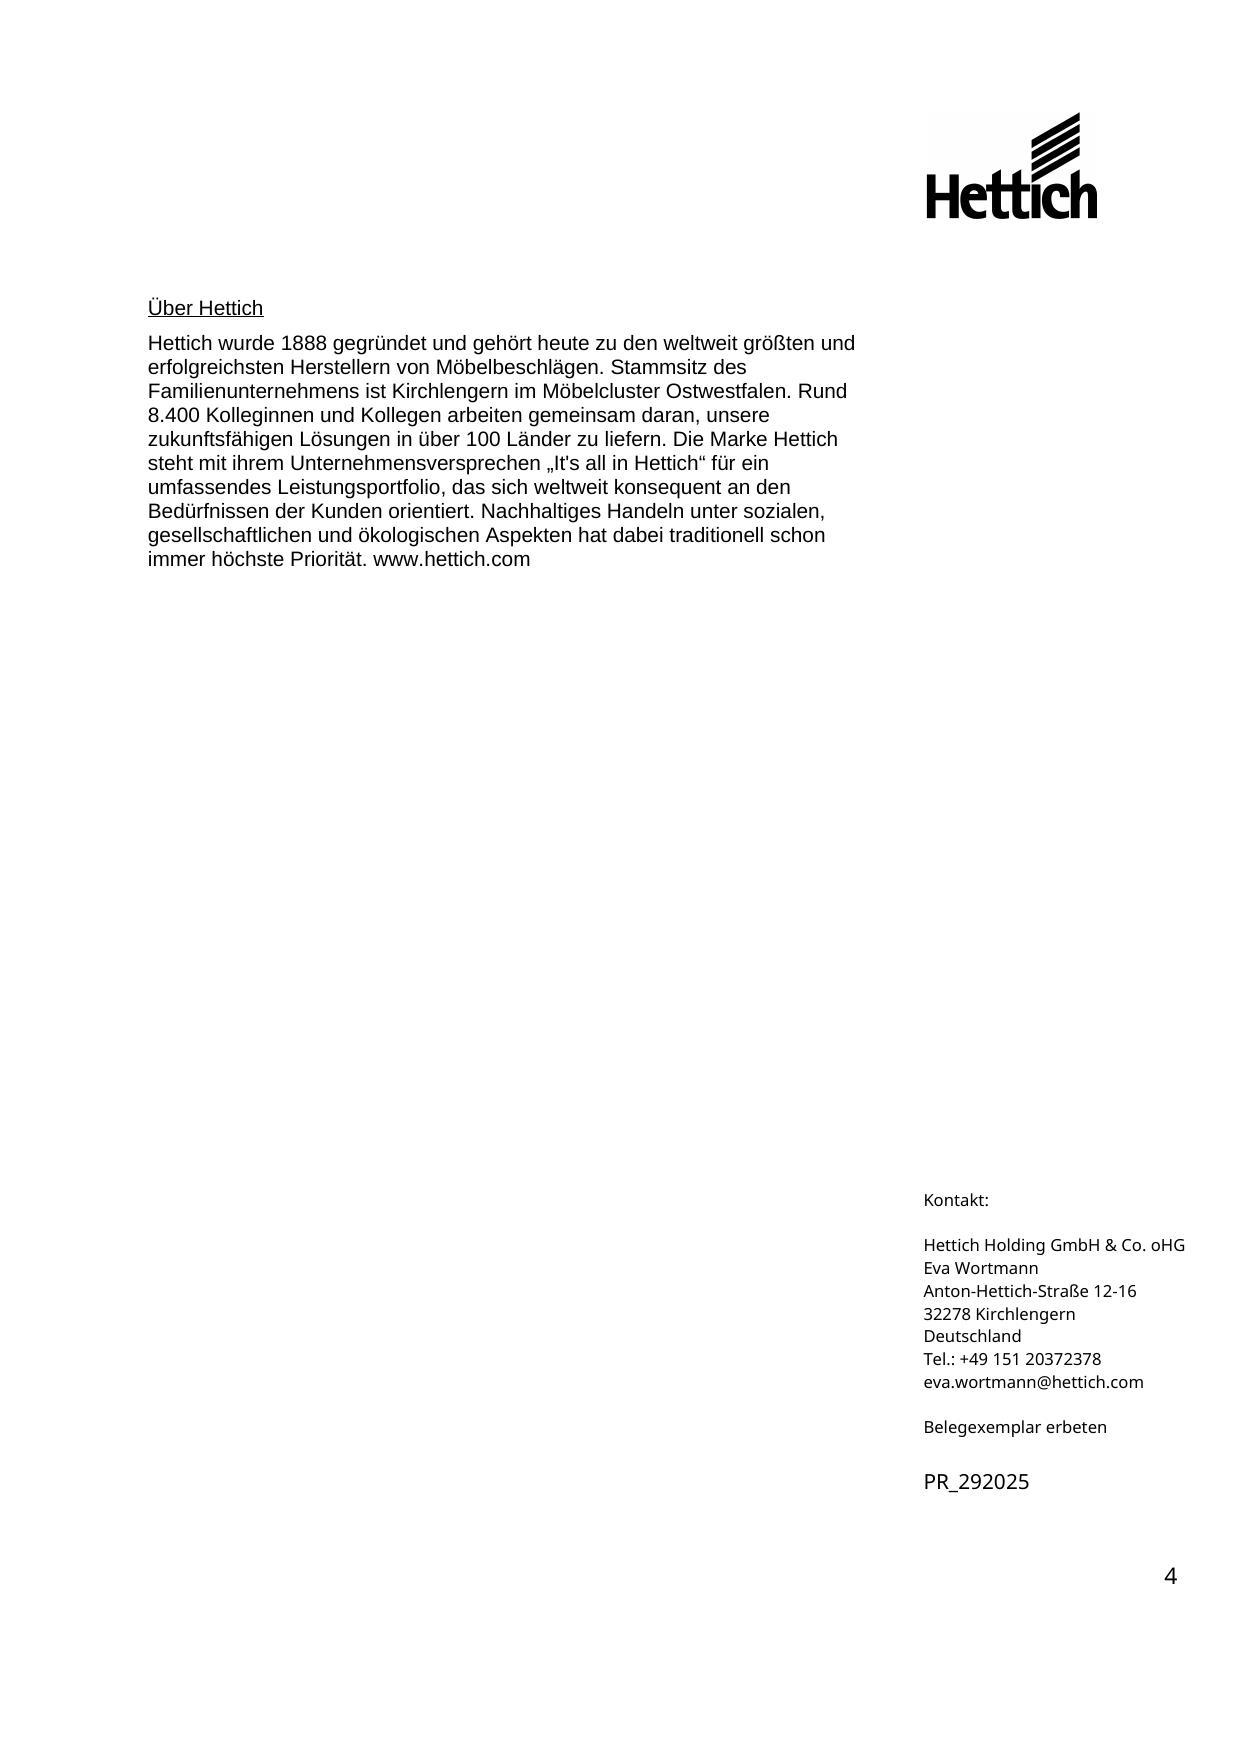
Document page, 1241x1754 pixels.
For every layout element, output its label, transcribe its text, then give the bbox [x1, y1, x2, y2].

text Über Hettich [148, 295, 886, 319]
text Hettich wurde 1888 gegründet und gehört heute zu den weltweit größten und erfolgreichsten Herstellern von Möbelbeschlägen. Stammsitz des Familienunternehmens ist Kirchlengern im Möbelcluster Ostwestfalen. Rund 8.400 Kolleginnen und Kollegen arbeiten gemeinsam daran, unsere zukunftsfähigen Lösungen in über 100 Länder zu liefern. Die Marke Hettich steht mit ihrem Unternehmensversprechen „It's all in Hettich“ für ein umfassendes Leistungsportfolio, das sich weltweit konsequent an den Bedürfnissen der Kunden orientiert. Nachhaltiges Handeln unter sozialen, gesellschaftlichen und ökologischen Aspekten hat dabei traditionell schon immer höchste Priorität. www.hettich.com [148, 331, 886, 571]
picture [926, 112, 1097, 219]
